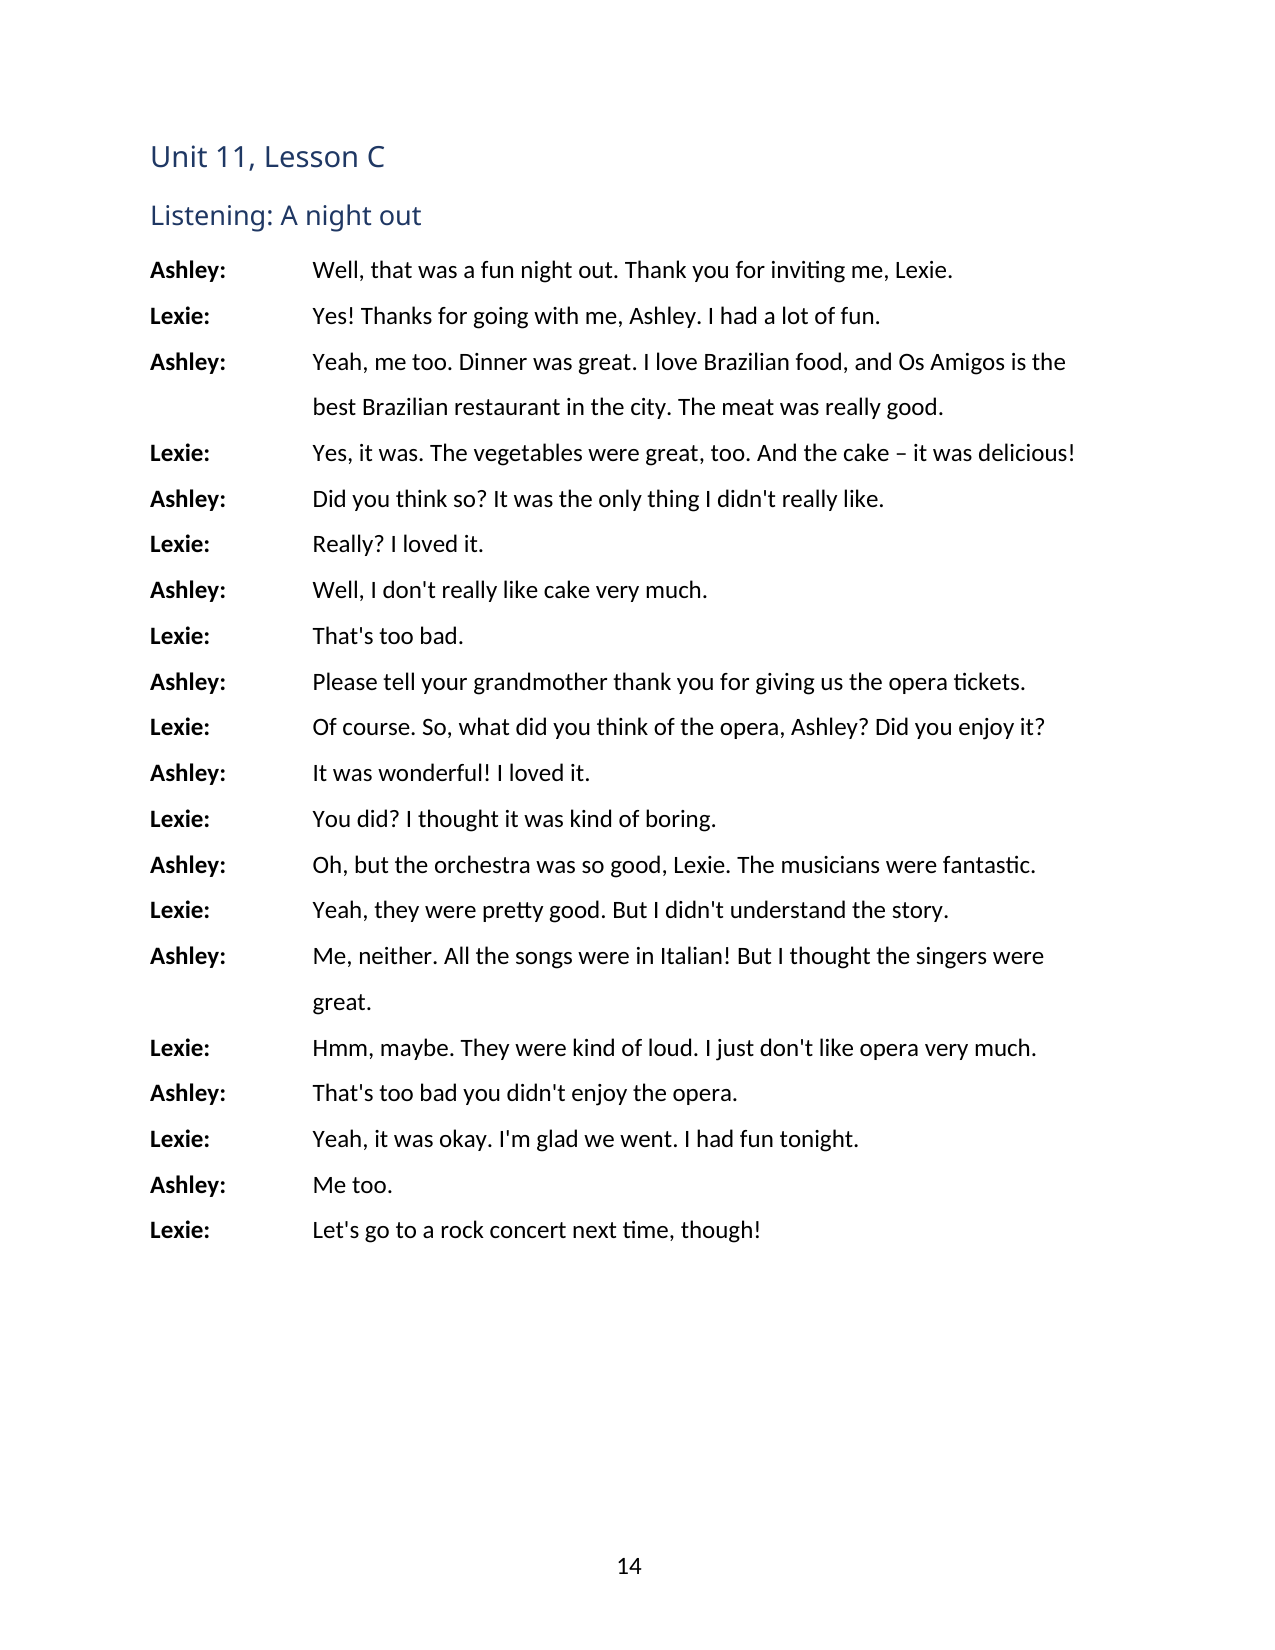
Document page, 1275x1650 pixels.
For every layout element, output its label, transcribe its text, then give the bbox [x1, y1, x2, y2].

text Ashley: Oh, but the orchestra was so good, Lexie. The musicians were fantastic. [150, 849, 1107, 879]
text Lexie: Of course. So, what did you think of the opera, Ashley? Did you enjoy it? [150, 712, 1107, 742]
text Lexie: Yeah, it was okay. I'm glad we went. I had fun tonight. [150, 1123, 1107, 1154]
text Lexie: Yes! Thanks for going with me, Ashley. I had a lot of fun. [150, 300, 1107, 331]
text Lexie: You did? I thought it was kind of boring. [150, 803, 1107, 833]
text Ashley: That's too bad you didn't enjoy the opera. [150, 1077, 1107, 1108]
text Ashley: Well, that was a fun night out. Thank you for inviting me, Lexie. [150, 254, 1107, 285]
text Lexie: Yes, it was. The vegetables were great, too. And the cake – it was delicious! [150, 437, 1107, 468]
text Ashley: Well, I don't really like cake very much. [150, 574, 1107, 605]
text Ashley: Yeah, me too. Dinner was great. I love Brazilian food, and Os Amigos is the best Brazilian restaurant in the city. The meat was really good. [150, 346, 1107, 422]
text Lexie: Let's go to a rock concert next time, though! [150, 1214, 1107, 1245]
text Ashley: It was wonderful! I loved it. [150, 757, 1107, 788]
text Lexie: That's too bad. [150, 620, 1107, 651]
text Lexie: Really? I loved it. [150, 529, 1107, 559]
text Lexie: Hmm, maybe. They were kind of loud. I just don't like opera very much. [150, 1032, 1107, 1062]
text Ashley: Me, neither. All the songs were in Italian! But I thought the singers were great. [150, 940, 1107, 1016]
text Ashley: Me too. [150, 1169, 1107, 1199]
text Ashley: Did you think so? It was the only thing I didn't really like. [150, 483, 1107, 513]
subtitle Listening: A night out [150, 197, 1107, 233]
text Lexie: Yeah, they were pretty good. But I didn't understand the story. [150, 894, 1107, 925]
text Ashley: Please tell your grandmother thank you for giving us the opera tickets. [150, 666, 1107, 696]
subtitle Unit 11, Lesson C [150, 136, 1107, 176]
